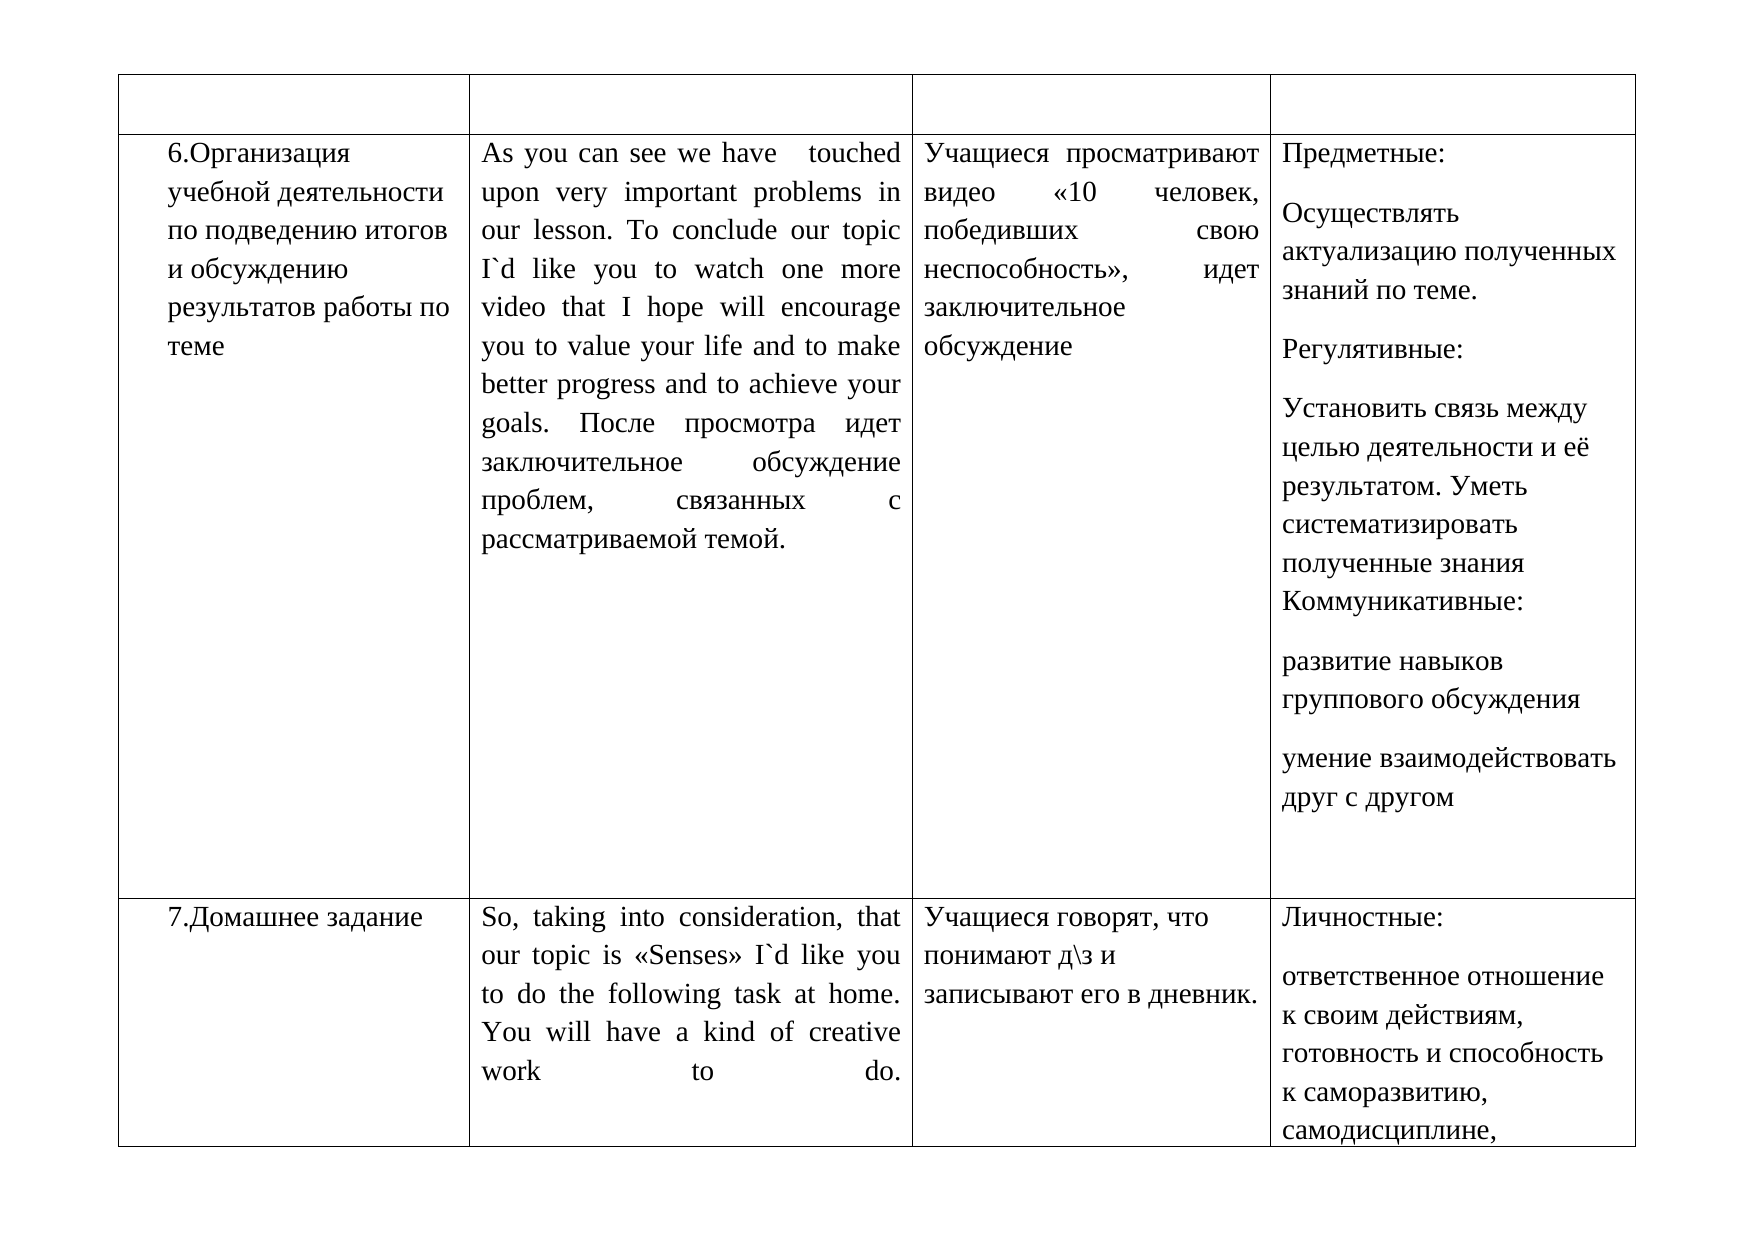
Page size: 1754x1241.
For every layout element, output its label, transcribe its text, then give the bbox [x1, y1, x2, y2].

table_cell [1271, 75, 1635, 134]
table_cell As you can see we have touched upon very important problems in our lesson. To conclude our topic I`d like you to watch one more video that I hope will encourage you to value your life and to make better progress and to achieve your goals. После просмотра идет заключительное обсуждение проблем, связанных с рассматриваемой темой. [470, 135, 912, 898]
table_cell 7.Домашнее задание [119, 899, 469, 1146]
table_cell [119, 75, 469, 134]
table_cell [913, 75, 1270, 134]
table_cell Учащиеся просматривают видео «10 человек, победивших свою неспособность», идет заключительное обсуждение [913, 135, 1270, 898]
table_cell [470, 75, 912, 134]
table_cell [1271, 899, 1635, 1146]
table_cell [470, 899, 912, 1146]
table_cell Предметные: Осуществлять актуализацию полученных знаний по теме. Регулятивные: Установить связь между целью деятельности и её результатом. Уметь систематизировать полученные знания Коммуникативные: развитие навыков группового обсуждения умение взаимодействовать друг с другом [1271, 135, 1635, 898]
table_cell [913, 899, 1270, 1146]
table_cell 6.Организация учебной деятельности по подведению итогов и обсуждению результатов работы по теме [119, 135, 469, 898]
